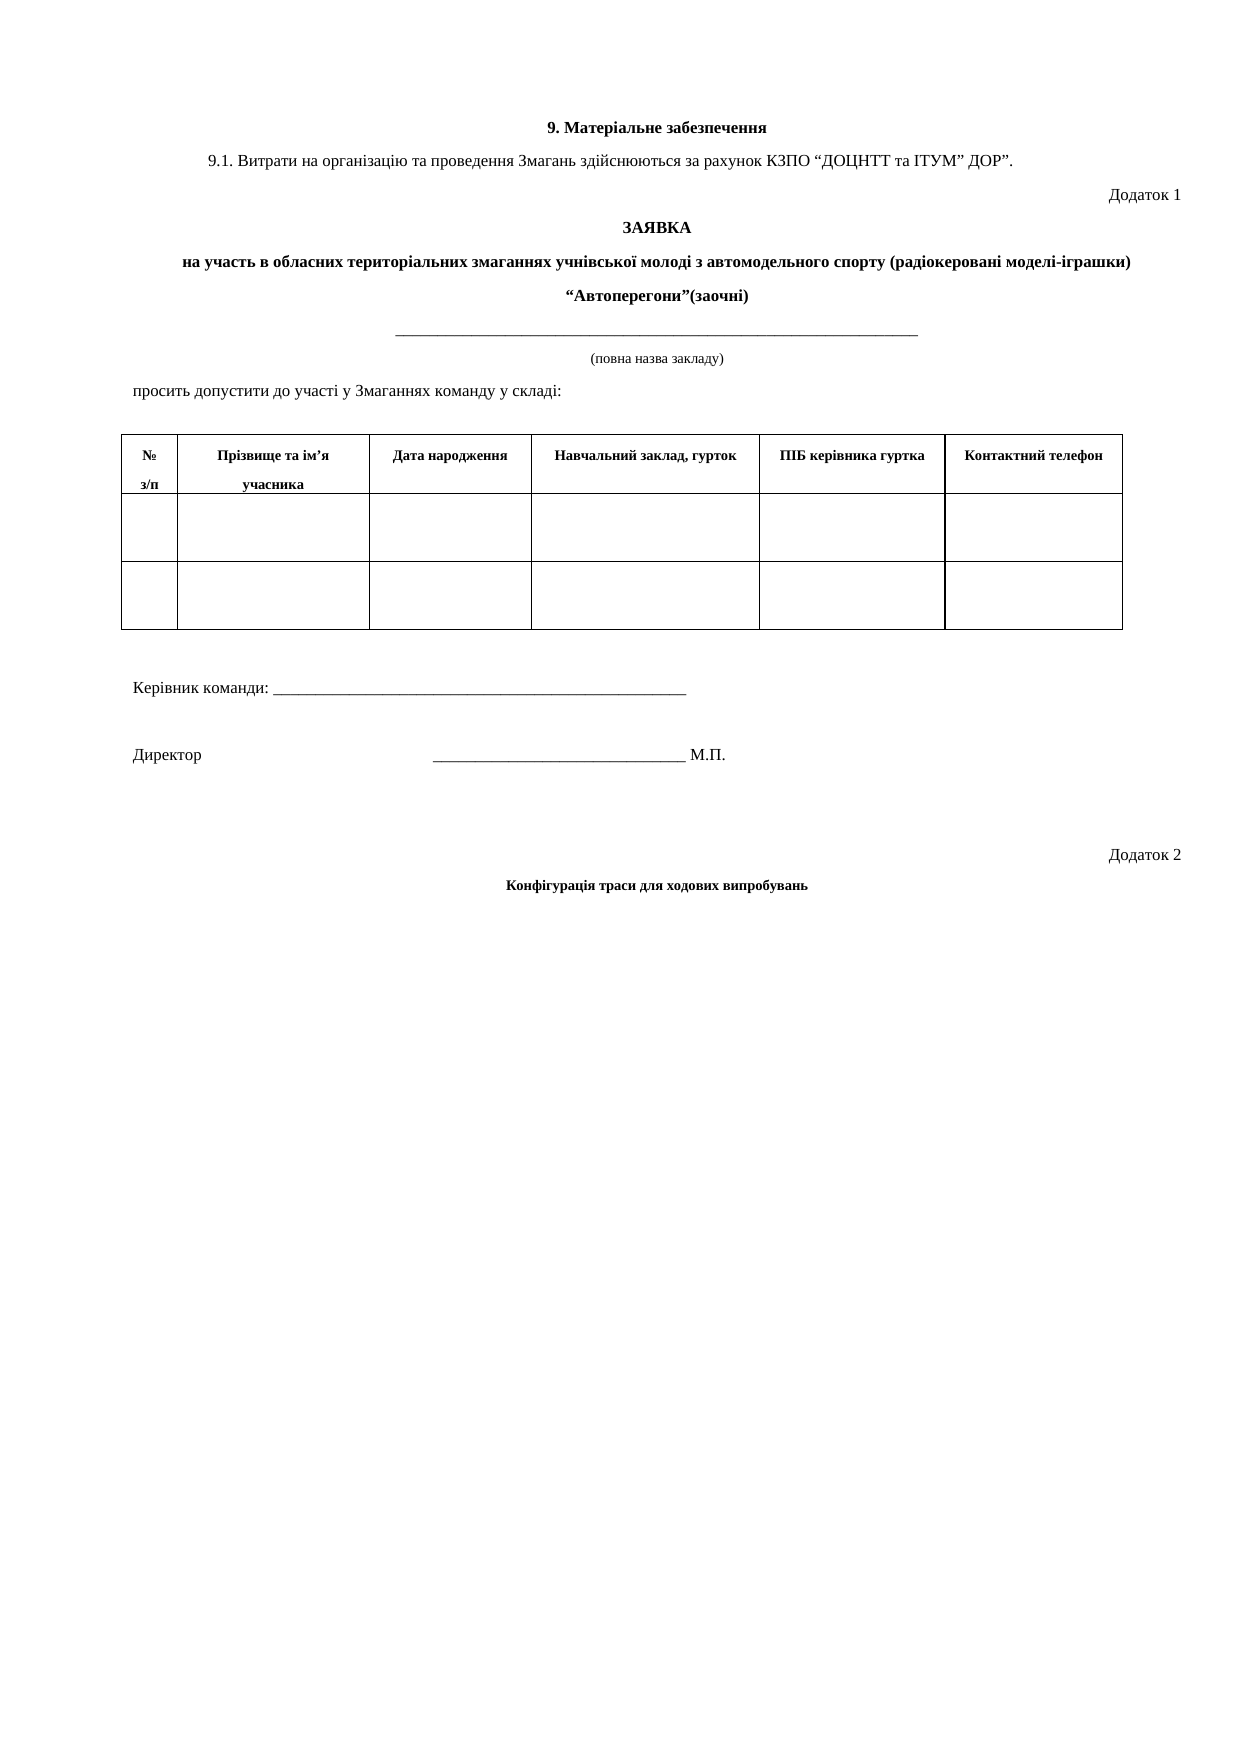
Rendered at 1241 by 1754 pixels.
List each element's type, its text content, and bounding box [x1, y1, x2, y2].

text (повна назва закладу) [133, 338, 1181, 367]
table_header Дата народження [370, 435, 531, 493]
table_cell [122, 494, 177, 561]
table_cell [178, 494, 369, 561]
text Керівник команди: _________________________________________________ [133, 663, 1181, 697]
text 9.1. Витрати на організацію та проведення Змагань здійснюються за рахунок КЗПО “ДОЦНТТ та ІТУМ” ДОР”. [133, 137, 1181, 171]
table_cell [946, 494, 1122, 561]
table_cell [532, 562, 759, 629]
text ЗАЯВКА [133, 204, 1181, 238]
text 9. Матеріальне забезпечення [133, 103, 1181, 137]
table_header Навчальний заклад, гурток [532, 435, 759, 493]
table_cell [760, 494, 944, 561]
table_cell [760, 562, 944, 629]
text Конфігурація траси для ходових випробувань [133, 864, 1181, 893]
text Додаток 2 [133, 831, 1181, 864]
table_header Прізвище та ім’я учасника [178, 435, 369, 493]
table_cell [946, 562, 1122, 629]
text ______________________________________________________________ [133, 305, 1181, 338]
table_header № з/п [122, 435, 177, 493]
text на участь в обласних територіальних змаганнях учнівської молоді з автомодельного спорту (радіокеровані моделі-іграшки) [133, 238, 1181, 271]
table_cell [370, 494, 531, 561]
table_cell [122, 562, 177, 629]
table_cell [370, 562, 531, 629]
table_cell [178, 562, 369, 629]
text Директор ______________________________ М.П. [133, 730, 1181, 764]
table_cell [532, 494, 759, 561]
text просить допустити до участі у Змаганнях команду у складі: [133, 367, 1181, 401]
table_header ПІБ керівника гуртка [760, 435, 944, 493]
text “Автоперегони”(заочні) [133, 271, 1181, 305]
text Додаток 1 [133, 171, 1181, 204]
table_header Контактний телефон [946, 435, 1122, 493]
